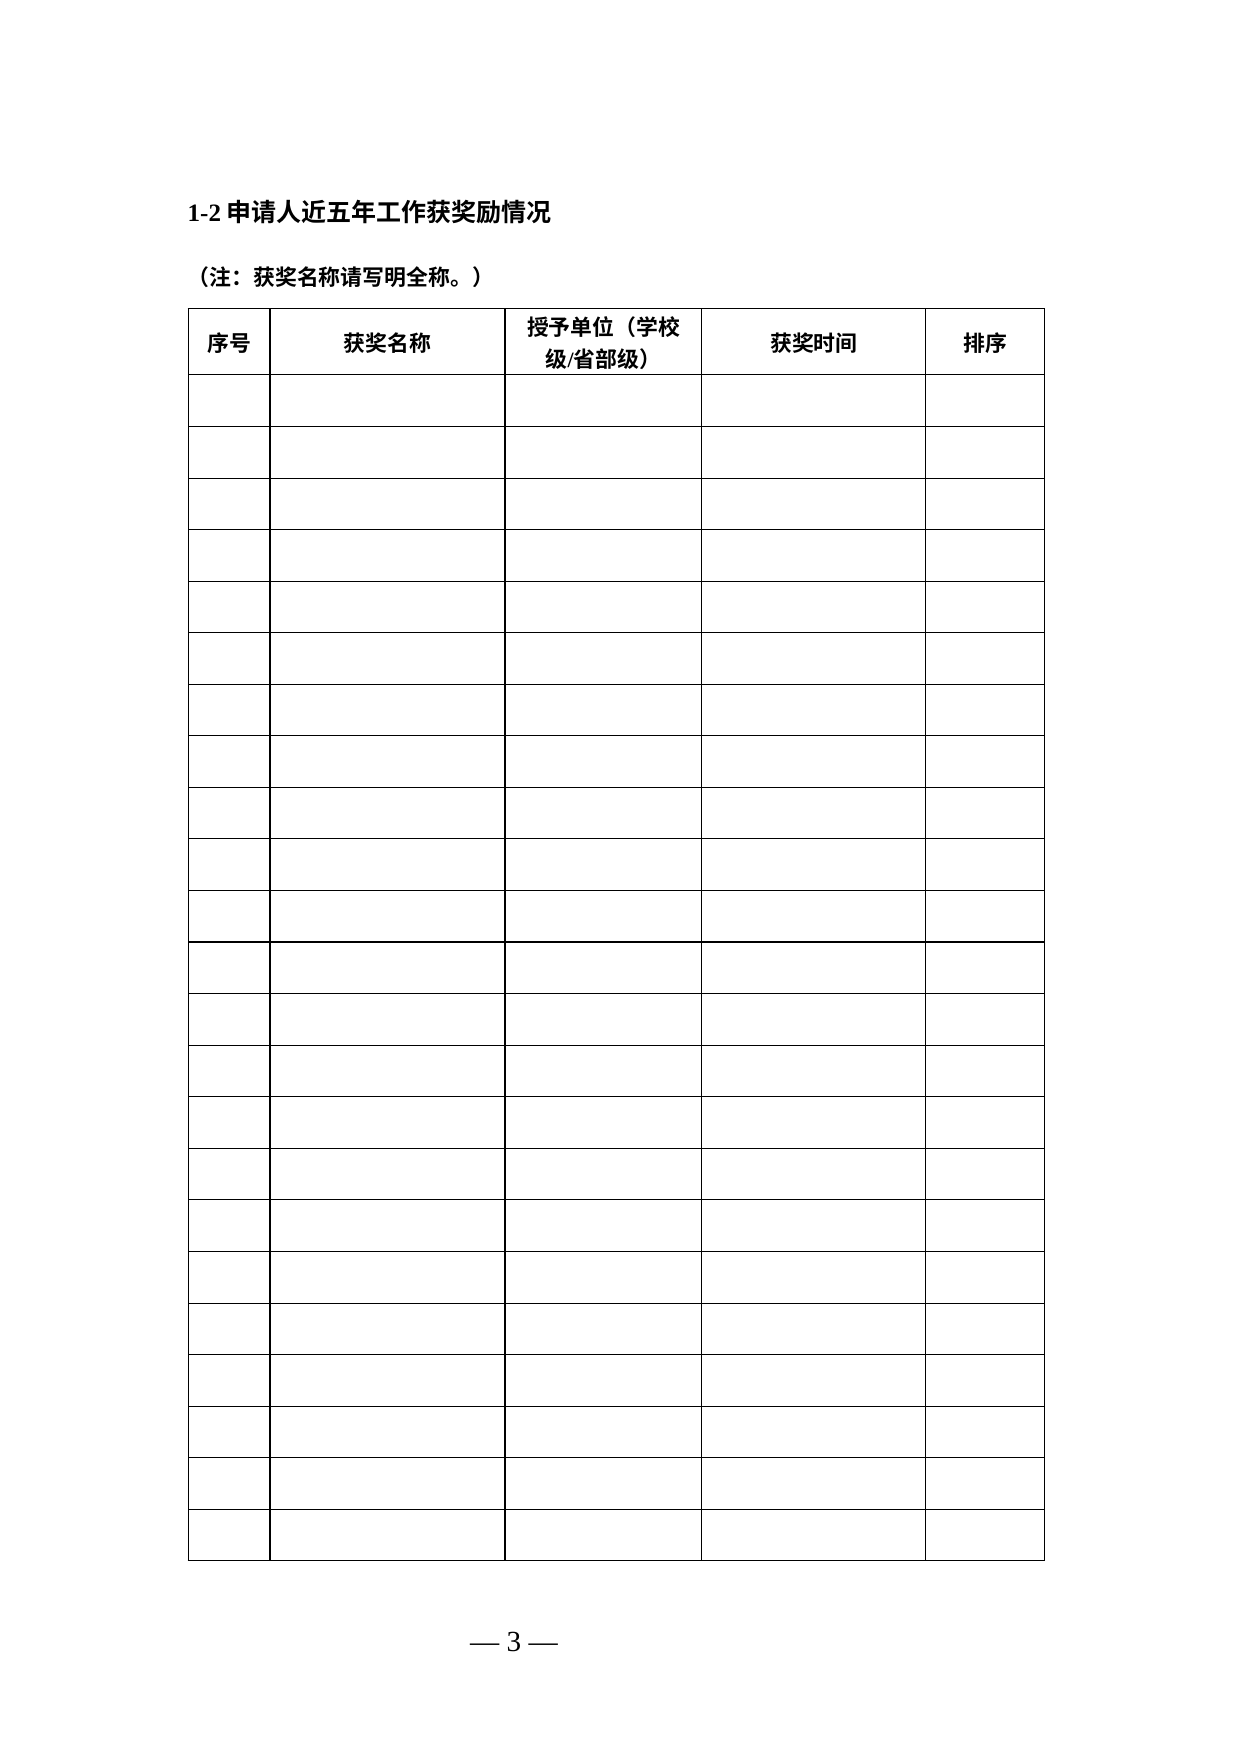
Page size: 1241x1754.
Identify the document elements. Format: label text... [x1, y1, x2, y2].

table_cell [189, 685, 269, 735]
table_cell [702, 1510, 925, 1560]
table_header 获奖名称 [271, 309, 504, 374]
table_cell [189, 479, 269, 529]
table_cell [702, 1046, 925, 1096]
table_cell [702, 530, 925, 581]
table_cell [926, 530, 1044, 581]
table_cell [506, 633, 701, 684]
table_cell [926, 736, 1044, 787]
table_cell [926, 788, 1044, 838]
table_cell [926, 479, 1044, 529]
table_cell [271, 1097, 504, 1148]
table_cell [506, 1046, 701, 1096]
table_cell [926, 1458, 1044, 1509]
table_cell [506, 1200, 701, 1251]
table_cell [189, 1510, 269, 1560]
table_cell [271, 839, 504, 890]
text （注：获奖名称请写明全称。） [187, 259, 1053, 292]
table_cell [926, 994, 1044, 1044]
table_cell [702, 1200, 925, 1251]
table_cell [271, 1304, 504, 1354]
table_cell [926, 1200, 1044, 1251]
table_cell [506, 1097, 701, 1148]
table_cell [702, 633, 925, 684]
table_cell [189, 891, 269, 941]
table_cell [702, 427, 925, 477]
table_cell [271, 1407, 504, 1457]
table_cell [702, 582, 925, 632]
table_cell [189, 1355, 269, 1406]
table_cell [702, 1407, 925, 1457]
table_cell [506, 1252, 701, 1302]
table_cell [189, 1304, 269, 1354]
table_cell [506, 1407, 701, 1457]
table_cell [271, 1046, 504, 1096]
table_cell [271, 633, 504, 684]
table_cell [506, 1304, 701, 1354]
table_cell [189, 943, 269, 993]
table_cell [189, 1097, 269, 1148]
table_cell [271, 479, 504, 529]
table_cell [271, 375, 504, 426]
table_cell [926, 685, 1044, 735]
table_cell [926, 891, 1044, 941]
table_cell [926, 375, 1044, 426]
table_cell [506, 530, 701, 581]
table_cell [506, 839, 701, 890]
table_header 授予单位（学校级/省部级） [506, 309, 701, 374]
table_cell [926, 1046, 1044, 1096]
table_header 排序 [926, 309, 1044, 374]
table_cell [189, 427, 269, 477]
table_cell [926, 943, 1044, 993]
table_cell [506, 427, 701, 477]
table_cell [271, 943, 504, 993]
table_cell [702, 891, 925, 941]
table_cell [506, 994, 701, 1044]
text 1-2申请人近五年工作获奖励情况 [187, 178, 1053, 243]
table_cell [926, 1510, 1044, 1560]
table_cell [189, 1407, 269, 1457]
table_cell [702, 1304, 925, 1354]
table_cell [702, 839, 925, 890]
table_cell [189, 994, 269, 1044]
table_cell [271, 1355, 504, 1406]
table_cell [189, 1200, 269, 1251]
table_cell [926, 839, 1044, 890]
table_header 序号 [189, 309, 269, 374]
table_cell [271, 1200, 504, 1251]
table_cell [506, 685, 701, 735]
table_cell [926, 1097, 1044, 1148]
table_cell [702, 479, 925, 529]
table_cell [702, 788, 925, 838]
table_cell [702, 685, 925, 735]
table_cell [189, 633, 269, 684]
table_cell [506, 891, 701, 941]
table_cell [702, 994, 925, 1044]
table_cell [926, 427, 1044, 477]
table_cell [271, 427, 504, 477]
table_cell [271, 736, 504, 787]
table_cell [506, 582, 701, 632]
table_cell [926, 1355, 1044, 1406]
table_cell [702, 1458, 925, 1509]
table_cell [271, 891, 504, 941]
table_cell [271, 994, 504, 1044]
table_cell [189, 582, 269, 632]
table_cell [189, 1046, 269, 1096]
table_cell [271, 1252, 504, 1302]
table_cell [189, 1458, 269, 1509]
table_cell [506, 375, 701, 426]
table_cell [926, 1304, 1044, 1354]
table_cell [271, 530, 504, 581]
table_cell [926, 1149, 1044, 1199]
table_cell [702, 1252, 925, 1302]
table_cell [189, 839, 269, 890]
table_cell [271, 1458, 504, 1509]
table_cell [189, 788, 269, 838]
table_cell [506, 1149, 701, 1199]
table_cell [702, 943, 925, 993]
table_cell [506, 1510, 701, 1560]
table_cell [702, 736, 925, 787]
table_cell [189, 530, 269, 581]
table_cell [506, 736, 701, 787]
table_cell [189, 375, 269, 426]
table_cell [189, 1252, 269, 1302]
table_cell [189, 736, 269, 787]
table_cell [271, 788, 504, 838]
table_cell [926, 633, 1044, 684]
table_cell [189, 1149, 269, 1199]
table_cell [506, 479, 701, 529]
table_cell [506, 788, 701, 838]
table_cell [271, 685, 504, 735]
table_cell [506, 1355, 701, 1406]
table_cell [702, 375, 925, 426]
table_cell [506, 1458, 701, 1509]
table_cell [702, 1097, 925, 1148]
table_cell [271, 1149, 504, 1199]
table_cell [926, 582, 1044, 632]
table_cell [271, 1510, 504, 1560]
table_cell [271, 582, 504, 632]
table_cell [926, 1407, 1044, 1457]
table_cell [926, 1252, 1044, 1302]
table_cell [506, 943, 701, 993]
table_cell [702, 1355, 925, 1406]
table_header 获奖时间 [702, 309, 925, 374]
table_cell [702, 1149, 925, 1199]
